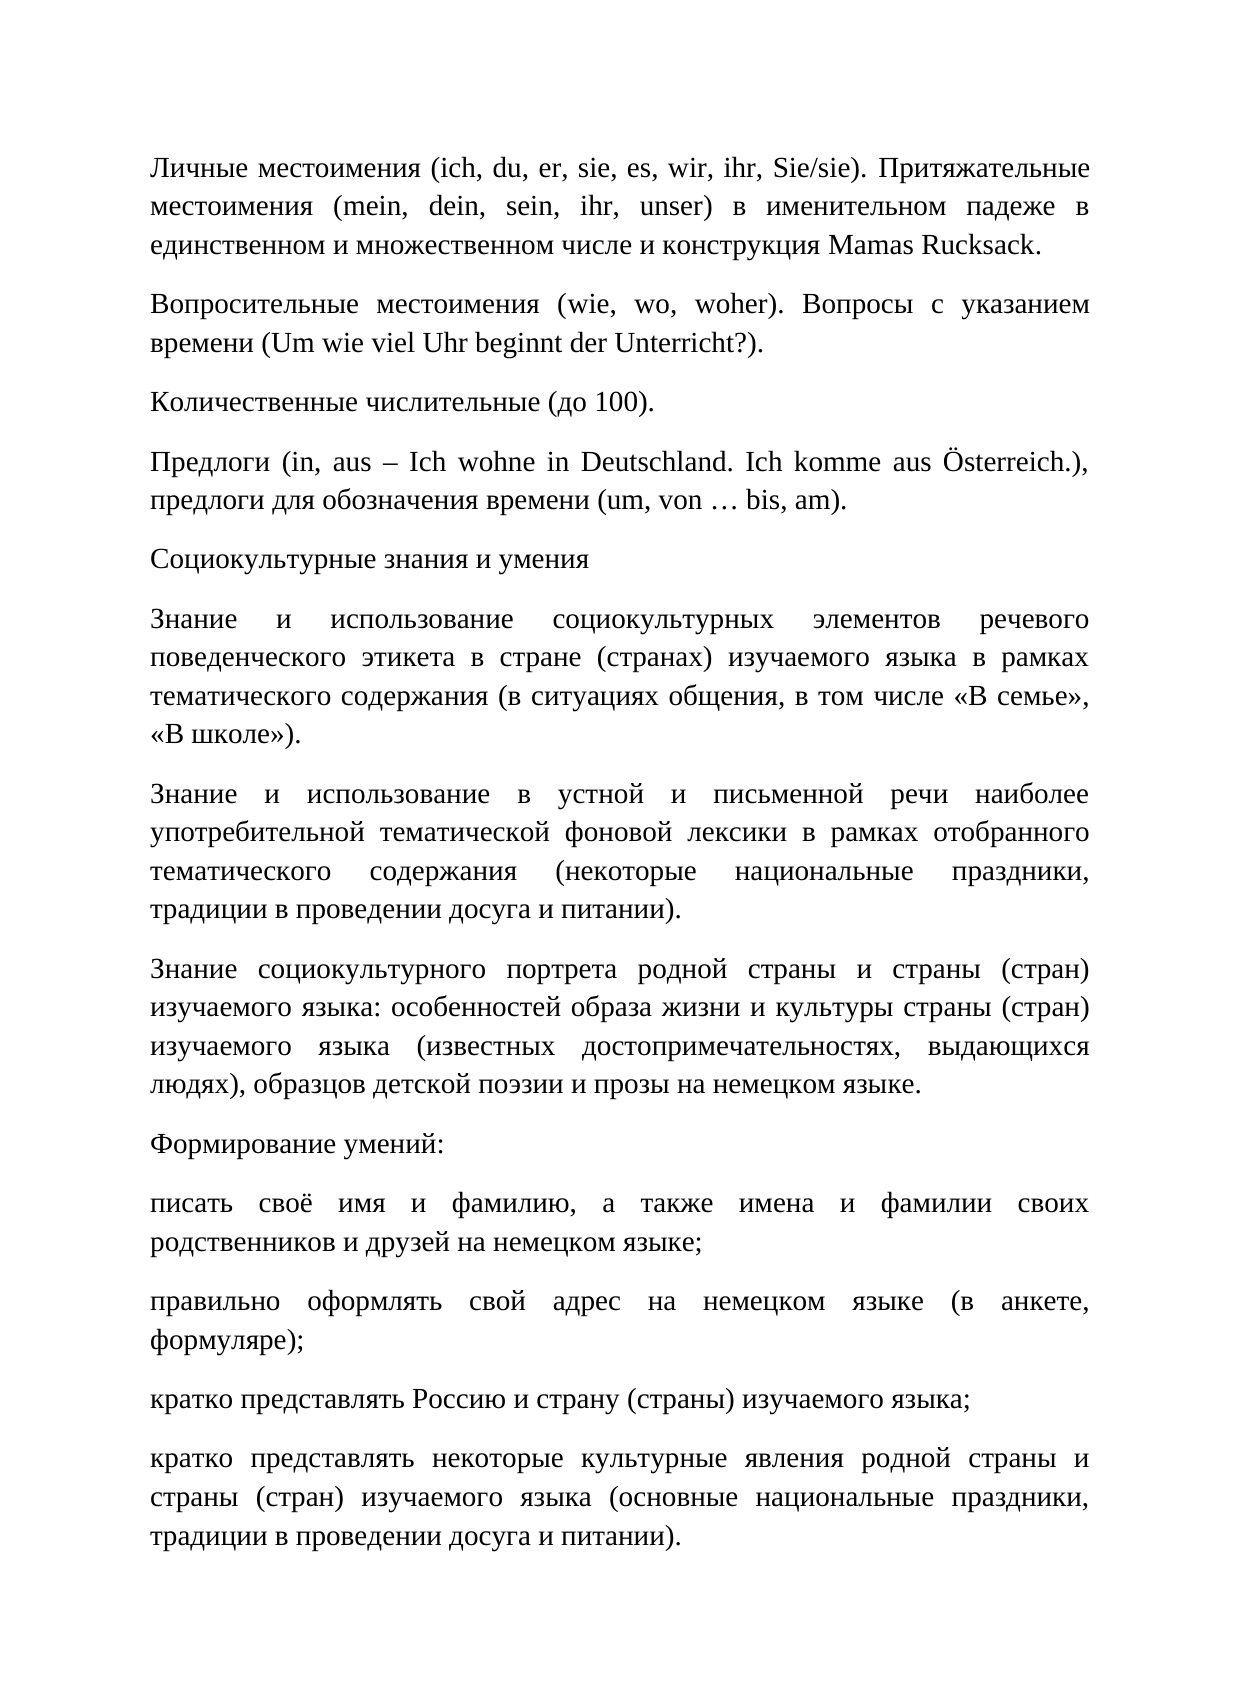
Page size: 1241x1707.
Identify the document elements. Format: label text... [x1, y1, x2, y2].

text правильно оформлять свой адрес на немецком языке (в анкете, формуляре); [150, 1283, 1090, 1355]
text Знание и использование социокультурных элементов речевого поведенческого этикета в стране (странах) изучаемого языка в рамках тематического содержания (в ситуациях общения, в том числе «В семье», «В школе»). [150, 601, 1090, 750]
text Количественные числительные (до 100). [150, 384, 1090, 418]
text кратко представлять Россию и страну (страны) изучаемого языка; [150, 1381, 1090, 1415]
text Личные местоимения (ich, du, er, sie, es, wir, ihr, Sie/sie). Притяжательные местоимения (mein, dein, sein, ihr, unser) в именительном падеже в единственном и множественном числе и конструкция Mamas Rucksack. [150, 150, 1090, 261]
text писать своё имя и фамилию, а также имена и фамилии своих родственников и друзей на немецком языке; [150, 1185, 1090, 1257]
text кратко представлять некоторые культурные явления родной страны и страны (стран) изучаемого языка (основные национальные праздники, традиции в проведении досуга и питании). [150, 1441, 1090, 1551]
text Знание и использование в устной и письменной речи наиболее употребительной тематической фоновой лексики в рамках отобранного тематического содержания (некоторые национальные праздники, традиции в проведении досуга и питании). [150, 776, 1090, 925]
text Знание социокультурного портрета родной страны и страны (стран) изучаемого языка: особенностей образа жизни и культуры страны (стран) изучаемого языка (известных достопримечательностях, выдающихся людях), образцов детской поэзии и прозы на немецком языке. [150, 951, 1090, 1100]
text Вопросительные местоимения (wie, wo, woher). Вопросы с указанием времени (Um wie viel Uhr beginnt der Unterricht?). [150, 286, 1090, 358]
text Предлоги (in, aus – Ich wohne in Deutschland. Ich komme aus Österreich.), предлоги для обозначения времени (um, von … bis, am). [150, 444, 1090, 516]
text Социокультурные знания и умения [150, 542, 1090, 575]
text Формирование умений: [150, 1126, 1090, 1159]
